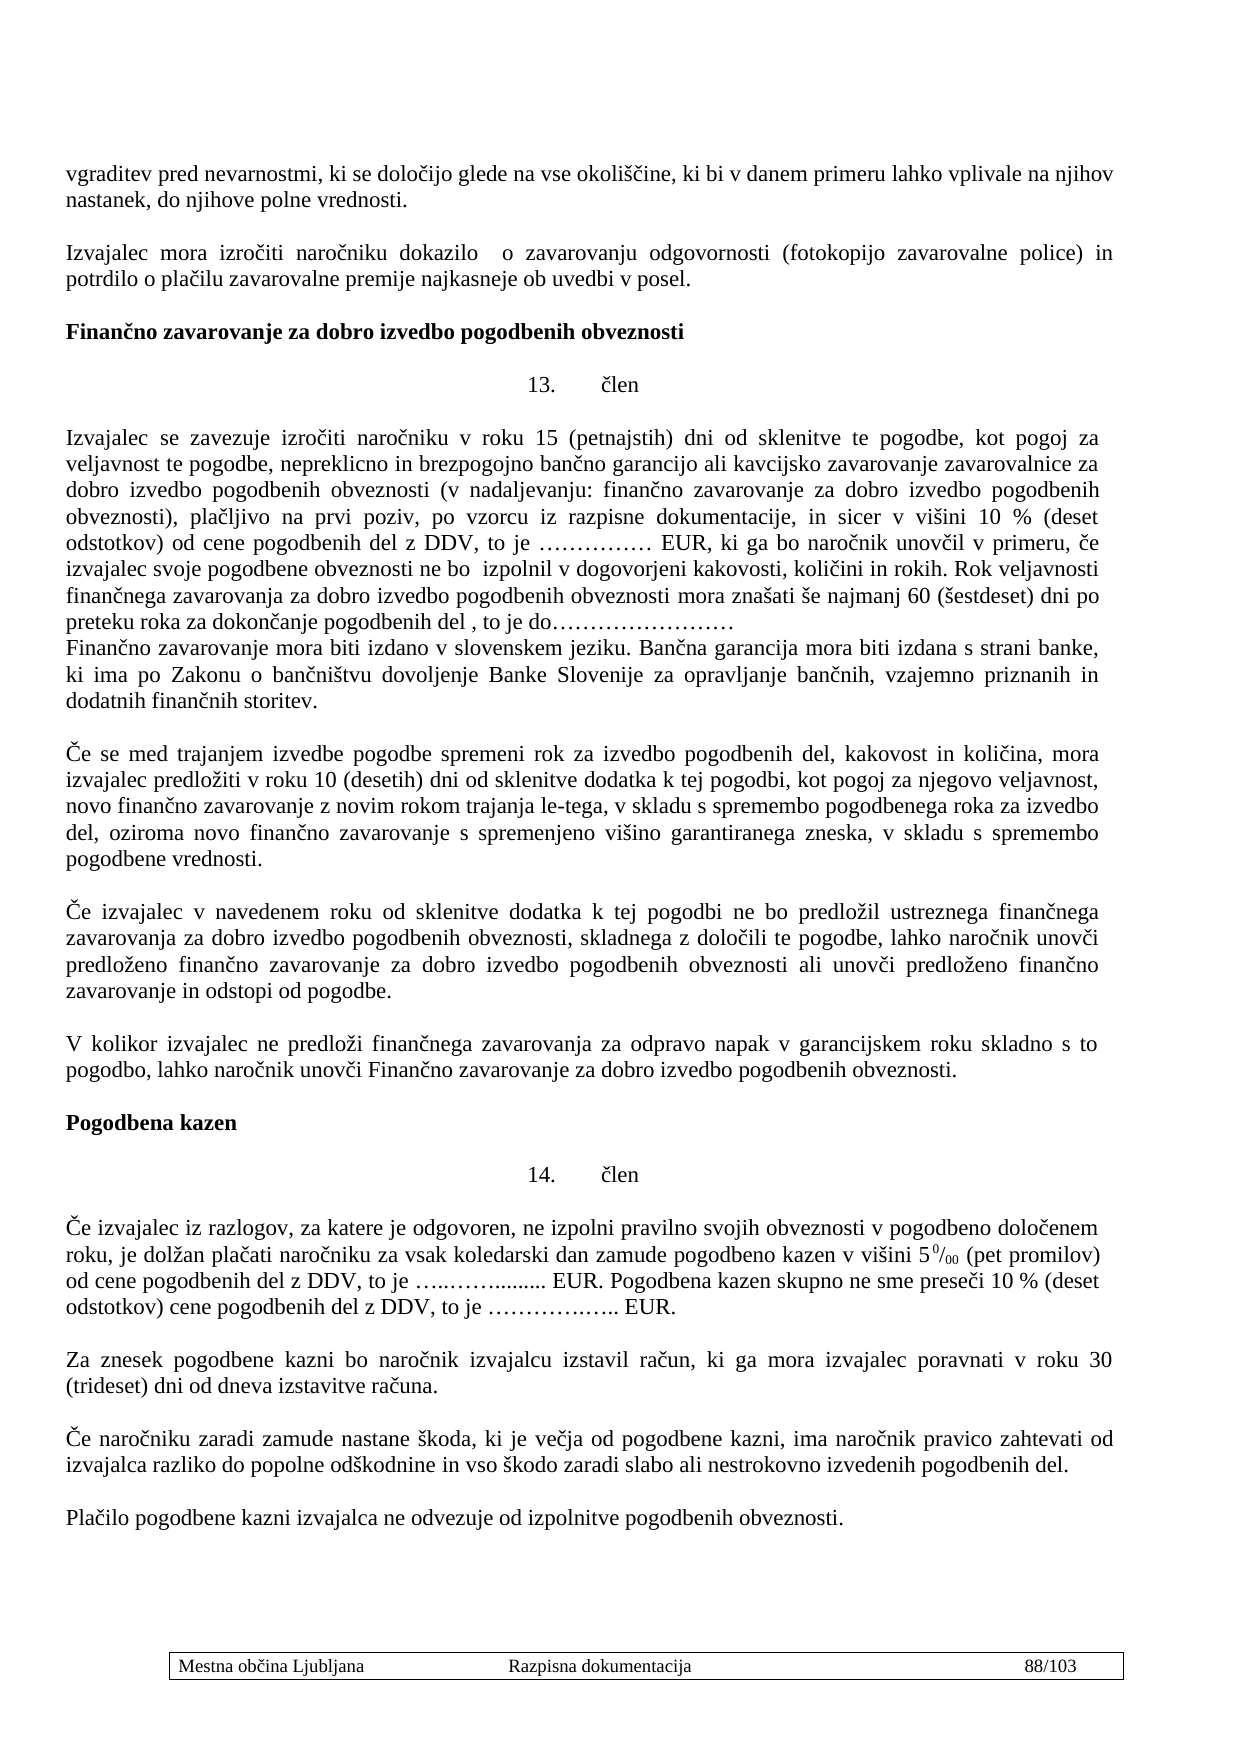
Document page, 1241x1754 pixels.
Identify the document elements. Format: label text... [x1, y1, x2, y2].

text Finančno zavarovanje mora biti izdano v slovenskem jeziku. Bančna garancija mora biti izdana s strani banke, ki ima po Zakonu o bančništvu dovoljenje Banke Slovenije za opravljanje bančnih, vzajemno priznanih in dodatnih finančnih storitev. [66, 634, 1101, 713]
text Pogodbena kazen [66, 1109, 1101, 1135]
list člen [66, 1162, 1101, 1188]
text V kolikor izvajalec ne predloži finančnega zavarovanja za odpravo napak v garancijskem roku skladno s to pogodbo, lahko naročnik unovči Finančno zavarovanje za dobro izvedbo pogodbenih obveznosti. [66, 1030, 1101, 1082]
list člen [66, 371, 1101, 397]
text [66, 160, 1115, 213]
text Finančno zavarovanje za dobro izvedbo pogodbenih obveznosti [66, 318, 1101, 344]
text Plačilo pogodbene kazni izvajalca ne odvezuje od izpolnitve pogodbenih obveznosti. [66, 1504, 1101, 1531]
text Če izvajalec iz razlogov, za katere je odgovoren, ne izpolni pravilno svojih obveznosti v pogodbeno določenem roku, je dolžan plačati naročniku za vsak koledarski dan zamude pogodbeno kazen v višini 50/00 (pet promilov) od cene pogodbenih del z DDV, to je …..……......... EUR. Pogodbena kazen skupno ne sme preseči 10 % (deset odstotkov) cene pogodbenih del z DDV, to je ………….….. EUR. [66, 1214, 1101, 1320]
text Izvajalec mora izročiti naročniku dokazilo o zavarovanju odgovornosti (fotokopijo zavarovalne police) in potrdilo o plačilu zavarovalne premije najkasneje ob uvedbi v posel. [66, 239, 1115, 292]
text Če izvajalec v navedenem roku od sklenitve dodatka k tej pogodbi ne bo predložil ustreznega finančnega zavarovanja za dobro izvedbo pogodbenih obveznosti, skladnega z določili te pogodbe, lahko naročnik unovči predloženo finančno zavarovanje za dobro izvedbo pogodbenih obveznosti ali unovči predloženo finančno zavarovanje in odstopi od pogodbe. [66, 898, 1101, 1003]
text Če naročniku zaradi zamude nastane škoda, ki je večja od pogodbene kazni, ima naročnik pravico zahtevati od izvajalca razliko do popolne odškodnine in vso škodo zaradi slabo ali nestrokovno izvedenih pogodbenih del. [66, 1425, 1115, 1478]
text Če se med trajanjem izvedbe pogodbe spremeni rok za izvedbo pogodbenih del, kakovost in količina, mora izvajalec predložiti v roku 10 (desetih) dni od sklenitve dodatka k tej pogodbi, kot pogoj za njegovo veljavnost, novo finančno zavarovanje z novim rokom trajanja le-tega, v skladu s spremembo pogodbenega roka za izvedbo del, oziroma novo finančno zavarovanje s spremenjeno višino garantiranega zneska, v skladu s spremembo pogodbene vrednosti. [66, 740, 1101, 872]
text Za znesek pogodbene kazni bo naročnik izvajalcu izstavil račun, ki ga mora izvajalec poravnati v roku 30 (trideset) dni od dneva izstavitve računa. [66, 1346, 1115, 1399]
text Izvajalec se zavezuje izročiti naročniku v roku 15 (petnajstih) dni od sklenitve te pogodbe, kot pogoj za veljavnost te pogodbe, nepreklicno in brezpogojno bančno garancijo ali kavcijsko zavarovanje zavarovalnice za dobro izvedbo pogodbenih obveznosti (v nadaljevanju: finančno zavarovanje za dobro izvedbo pogodbenih obveznosti), plačljivo na prvi poziv, po vzorcu iz razpisne dokumentacije, in sicer v višini 10 % (deset odstotkov) od cene pogodbenih del z DDV, to je …………… EUR, ki ga bo naročnik unovčil v primeru, če izvajalec svoje pogodbene obveznosti ne bo izpolnil v dogovorjeni kakovosti, količini in rokih. Rok veljavnosti finančnega zavarovanja za dobro izvedbo pogodbenih obveznosti mora znašati še najmanj 60 (šestdeset) dni po preteku roka za dokončanje pogodbenih del , to je do…………………… [66, 424, 1101, 634]
